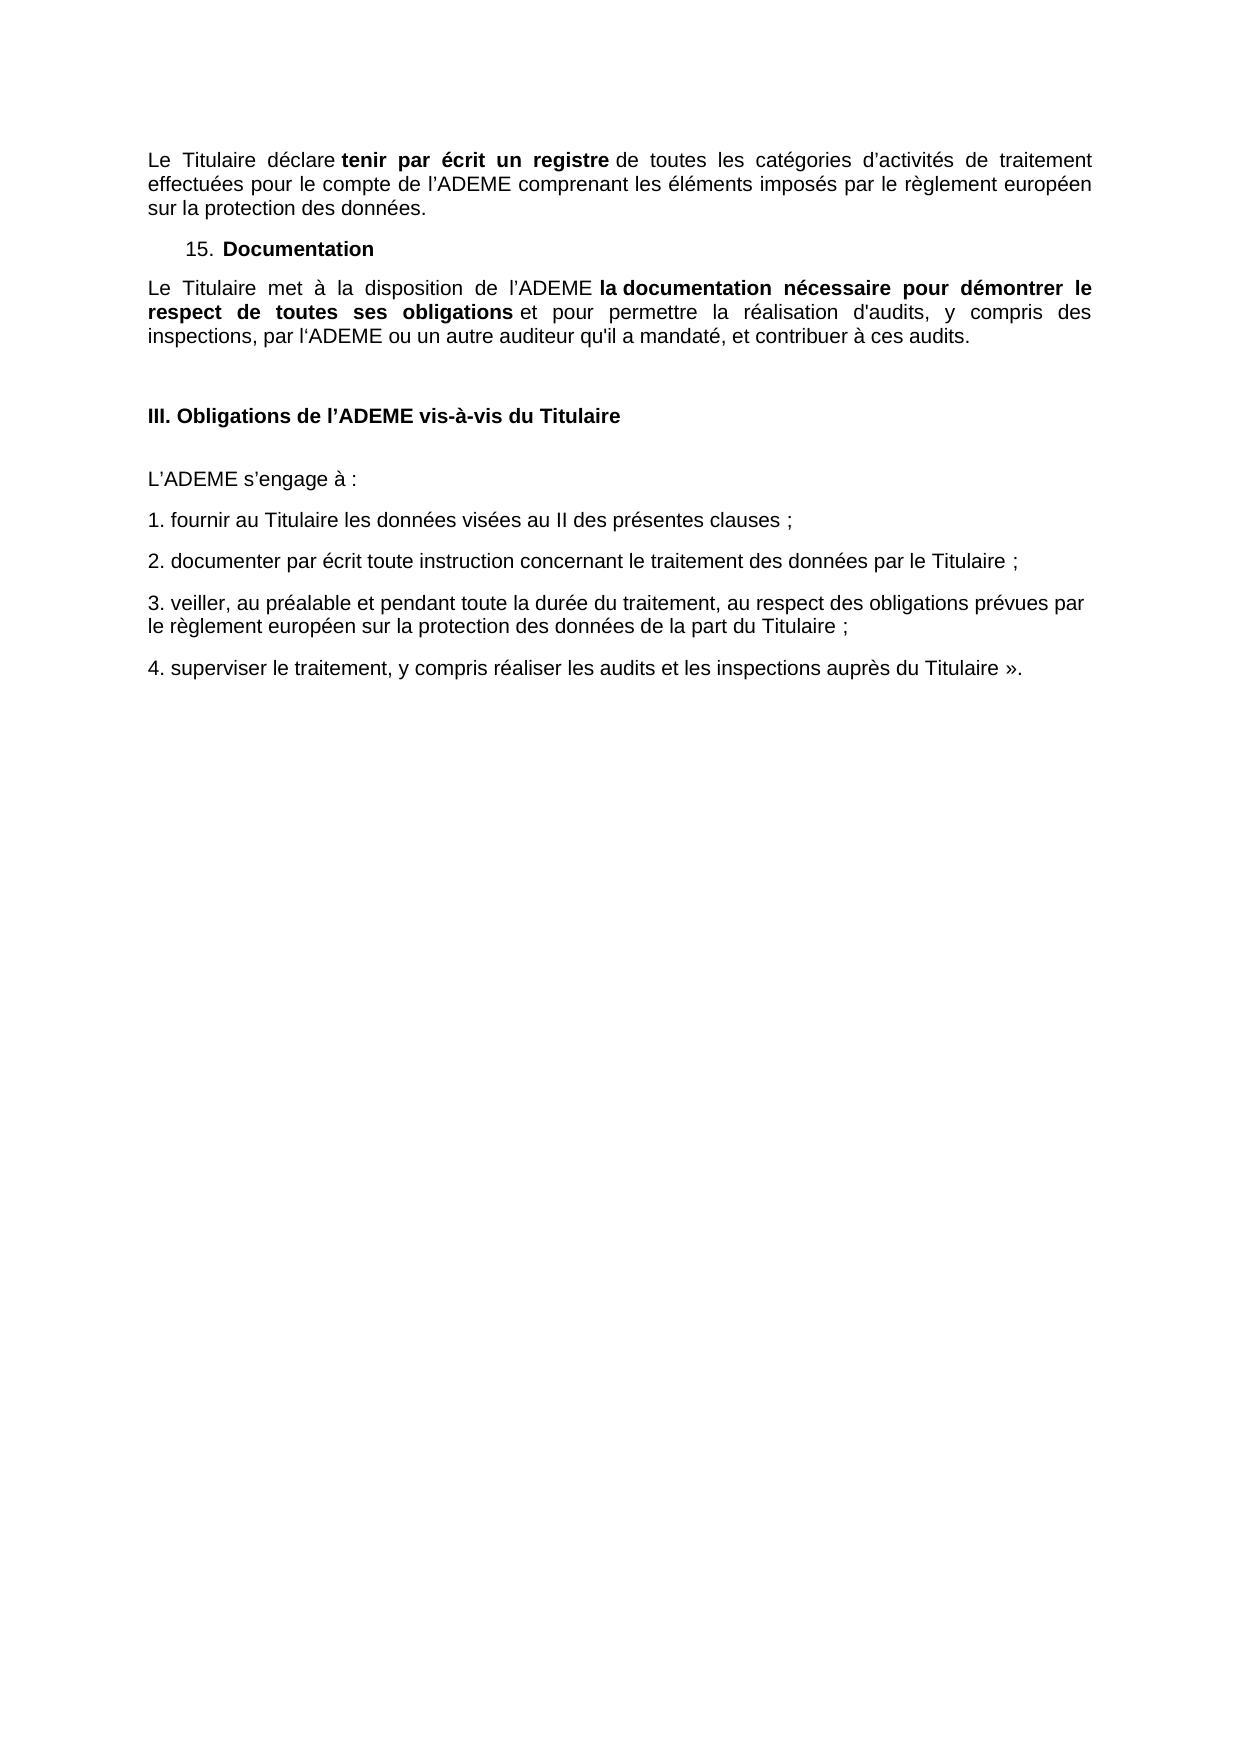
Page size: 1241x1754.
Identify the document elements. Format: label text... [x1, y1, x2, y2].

text 2. documenter par écrit toute instruction concernant le traitement des données par le Titulaire ; [148, 549, 1093, 573]
text Le Titulaire déclare tenir par écrit un registre de toutes les catégories d’activités de traitement effectuées pour le compte de l’ADEME comprenant les éléments imposés par le règlement européen sur la protection des données. [148, 148, 1093, 219]
text L’ADEME s’engage à : [148, 467, 1093, 491]
text 1. fournir au Titulaire les données visées au II des présentes clauses ; [148, 508, 1093, 532]
text Le Titulaire met à la disposition de l’ADEME la documentation nécessaire pour démontrer le respect de toutes ses obligations et pour permettre la réalisation d'audits, y compris des inspections, par l‘ADEME ou un autre auditeur qu'il a mandaté, et contribuer à ces audits. [148, 276, 1093, 348]
text 4. superviser le traitement, y compris réaliser les audits et les inspections auprès du Titulaire ». [148, 655, 1093, 679]
list Documentation [185, 237, 1093, 261]
text III. Obligations de l’ADEME vis-à-vis du Titulaire [148, 365, 1093, 428]
text 3. veiller, au préalable et pendant toute la durée du traitement, au respect des obligations prévues par le règlement européen sur la protection des données de la part du Titulaire ; [148, 590, 1093, 638]
